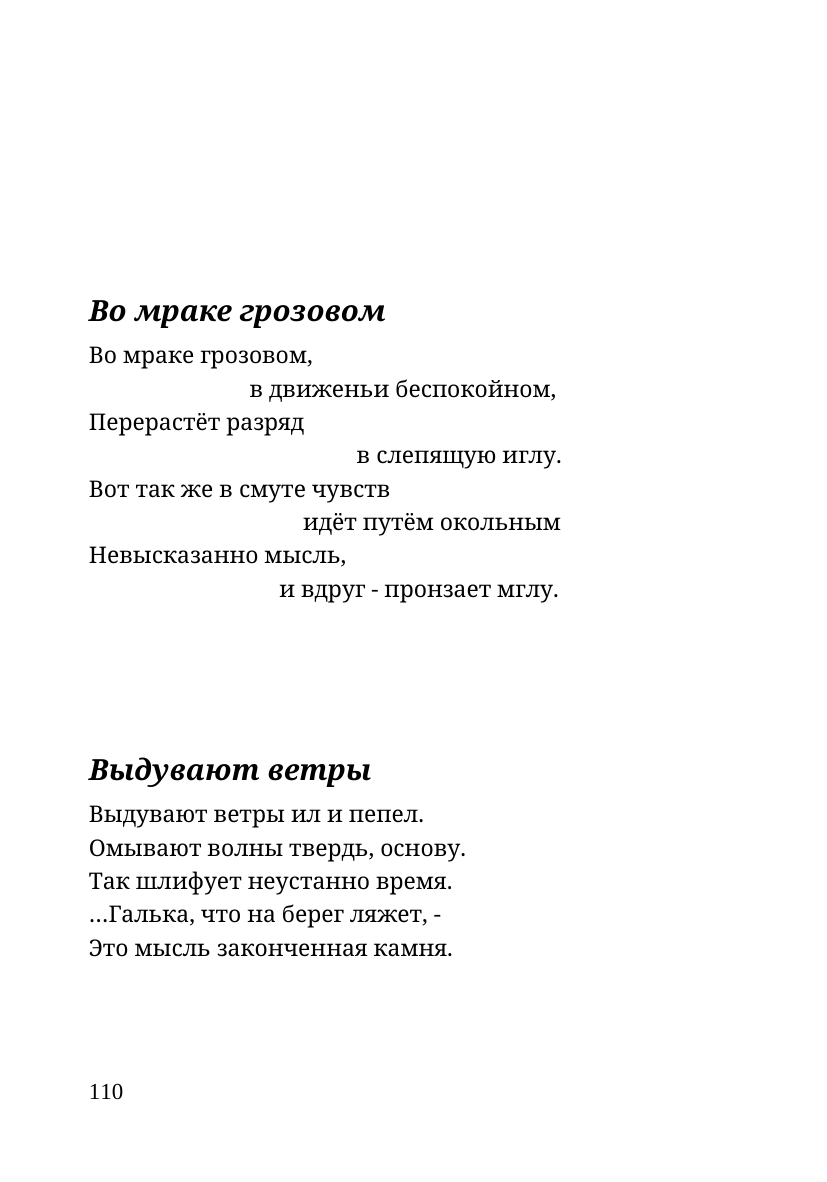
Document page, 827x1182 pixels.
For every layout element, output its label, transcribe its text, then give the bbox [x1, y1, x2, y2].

text идёт путём окольным Невысказанно мысль, [89, 504, 703, 571]
text и вдруг - пронзает мглу. [89, 571, 703, 604]
text Во мраке грозовом, [89, 337, 703, 371]
text Выдувают ветры ил и пепел. Омывают волны твердь, основу. Так шлифует неустанно время. …Галька, что на берег ляжет, - Это мысль законченная камня. [89, 796, 703, 963]
text в движеньи беспокойном, Перерастёт разряд [89, 371, 703, 437]
text в слепящую иглу. Вот так же в смуте чувств [89, 437, 703, 504]
text Выдувают ветры [89, 749, 703, 788]
text Во мраке грозовом [89, 290, 703, 329]
